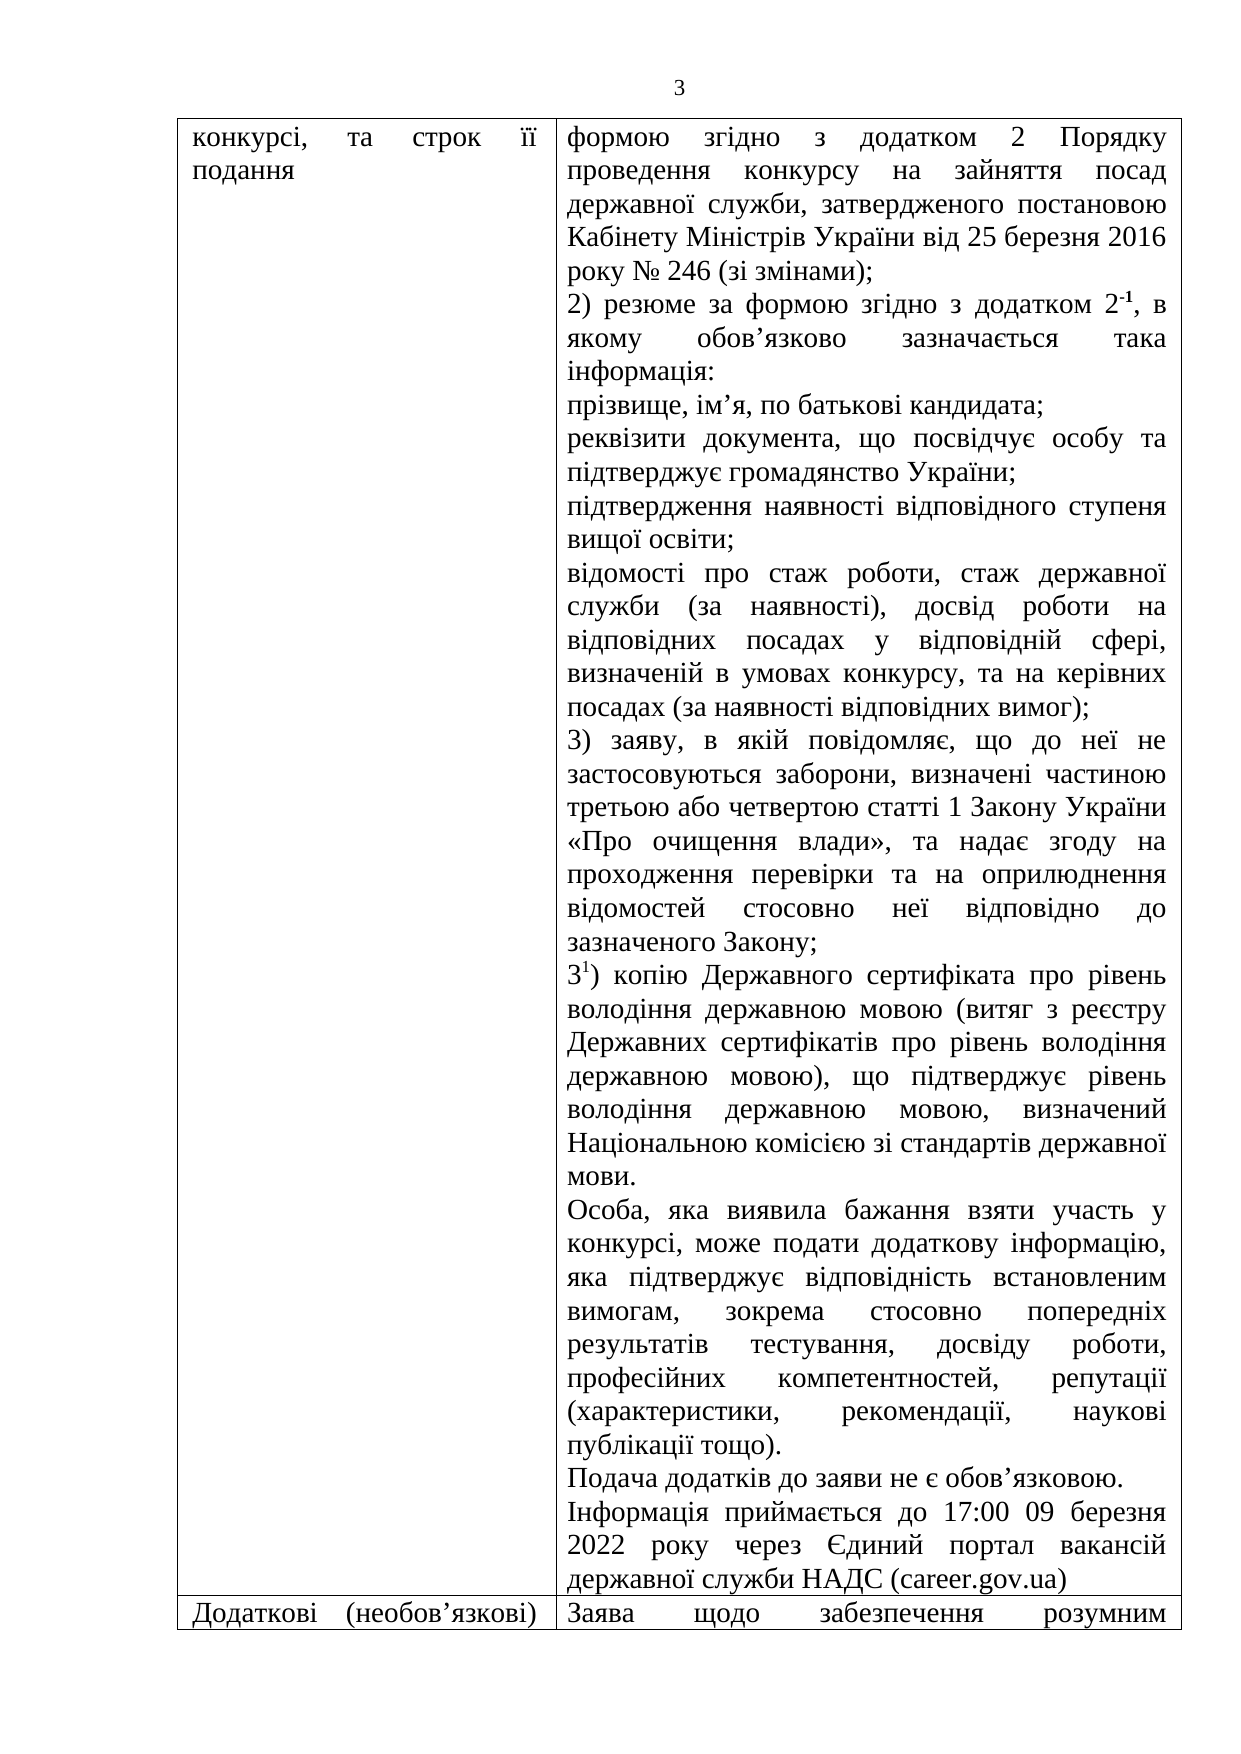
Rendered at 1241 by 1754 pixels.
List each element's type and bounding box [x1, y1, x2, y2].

table_cell [557, 119, 1181, 1594]
table_cell [178, 1596, 556, 1628]
table_cell [557, 1596, 1181, 1628]
table_cell [178, 119, 556, 1594]
